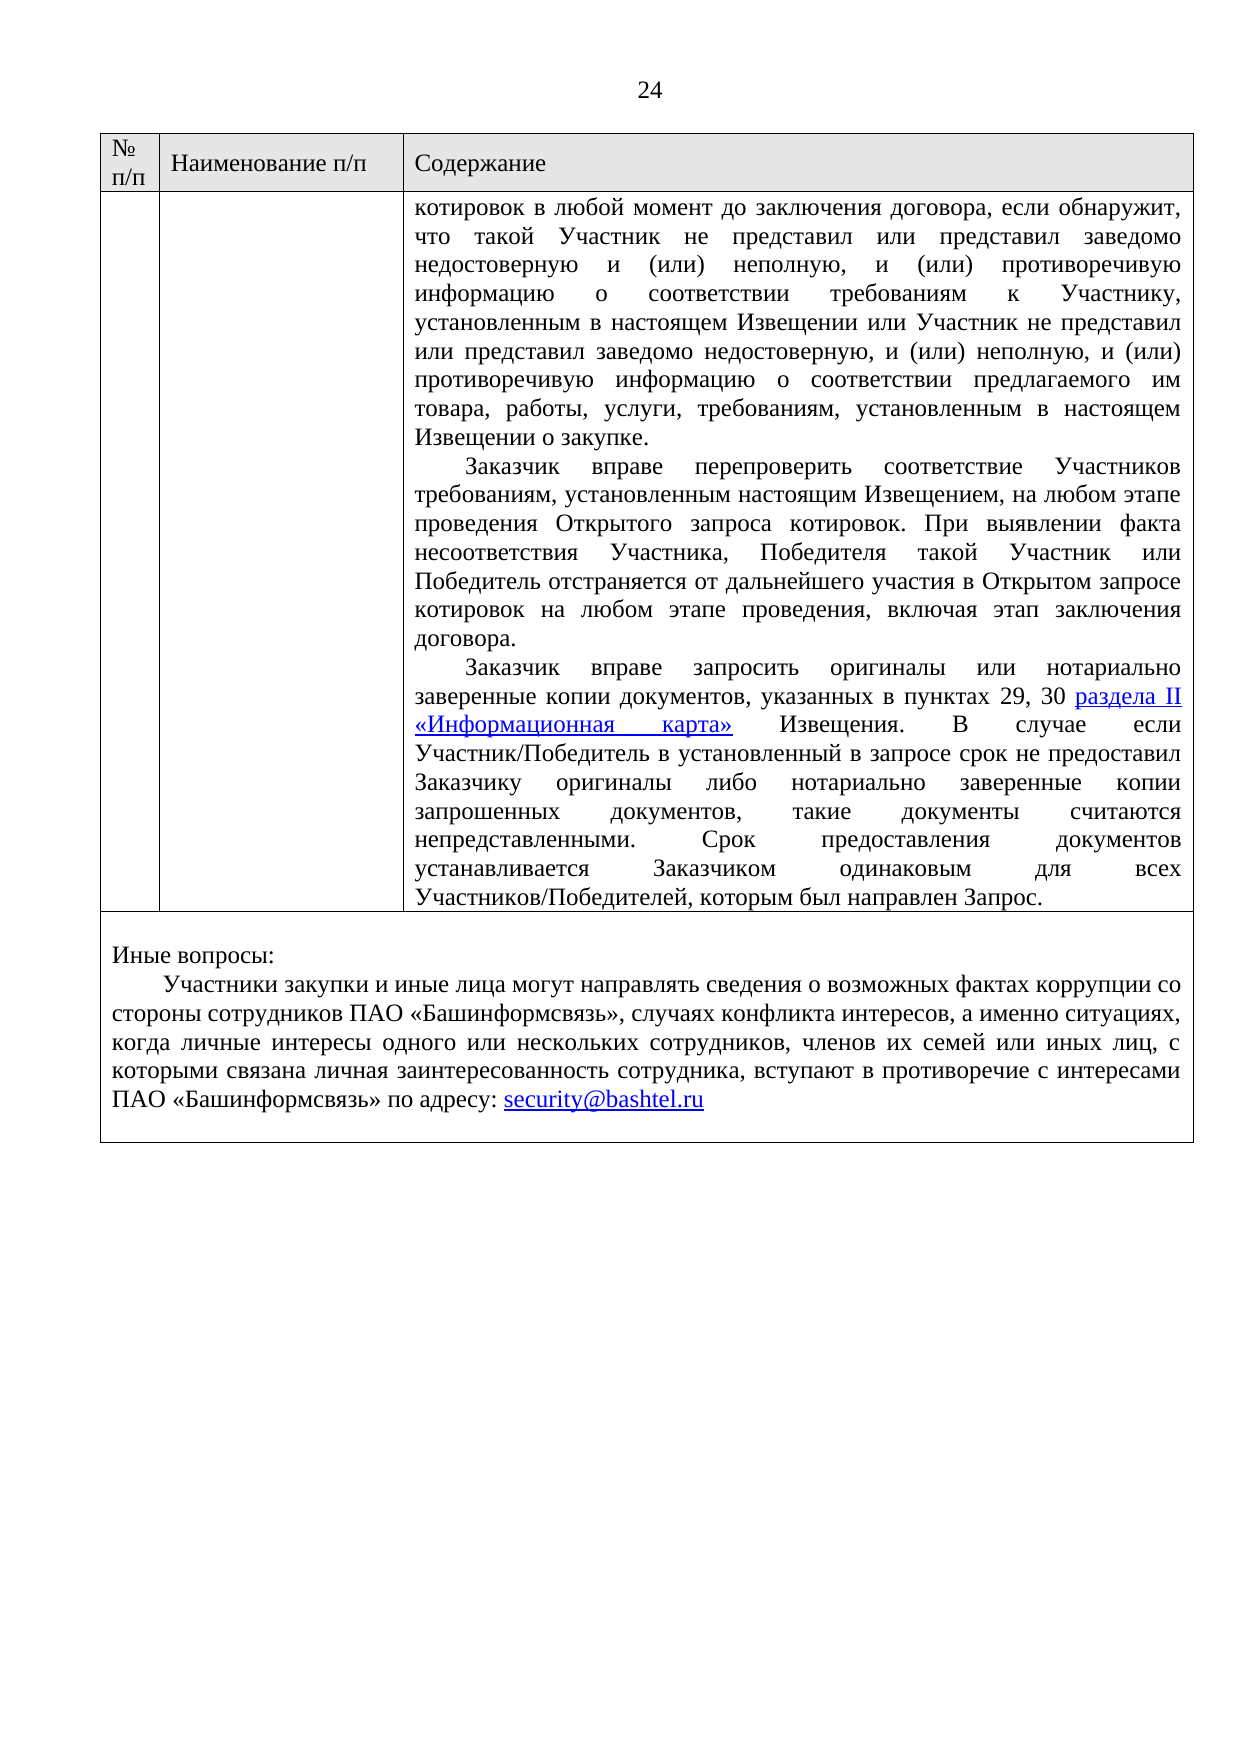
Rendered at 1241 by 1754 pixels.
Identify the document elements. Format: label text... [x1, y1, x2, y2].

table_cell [404, 192, 1193, 911]
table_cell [160, 192, 403, 911]
table_header № п/п [101, 134, 159, 191]
table_header Содержание [404, 134, 1193, 191]
table_header Наименование п/п [160, 134, 403, 191]
table_cell [101, 192, 159, 911]
table_cell Иные вопросы: Участники закупки и иные лица могут направлять сведения о возможных фактах коррупции со стороны сотрудников ПАО «Башинформсвязь», случаях конфликта интересов, а именно ситуациях, когда личные интересы одного или нескольких сотрудников, членов их семей или иных лиц, с которыми связана личная заинтересованность сотрудника, вступают в противоречие с интересами ПАО «Башинформсвязь» по адресу: security@bashtel.ru [101, 912, 1193, 1142]
